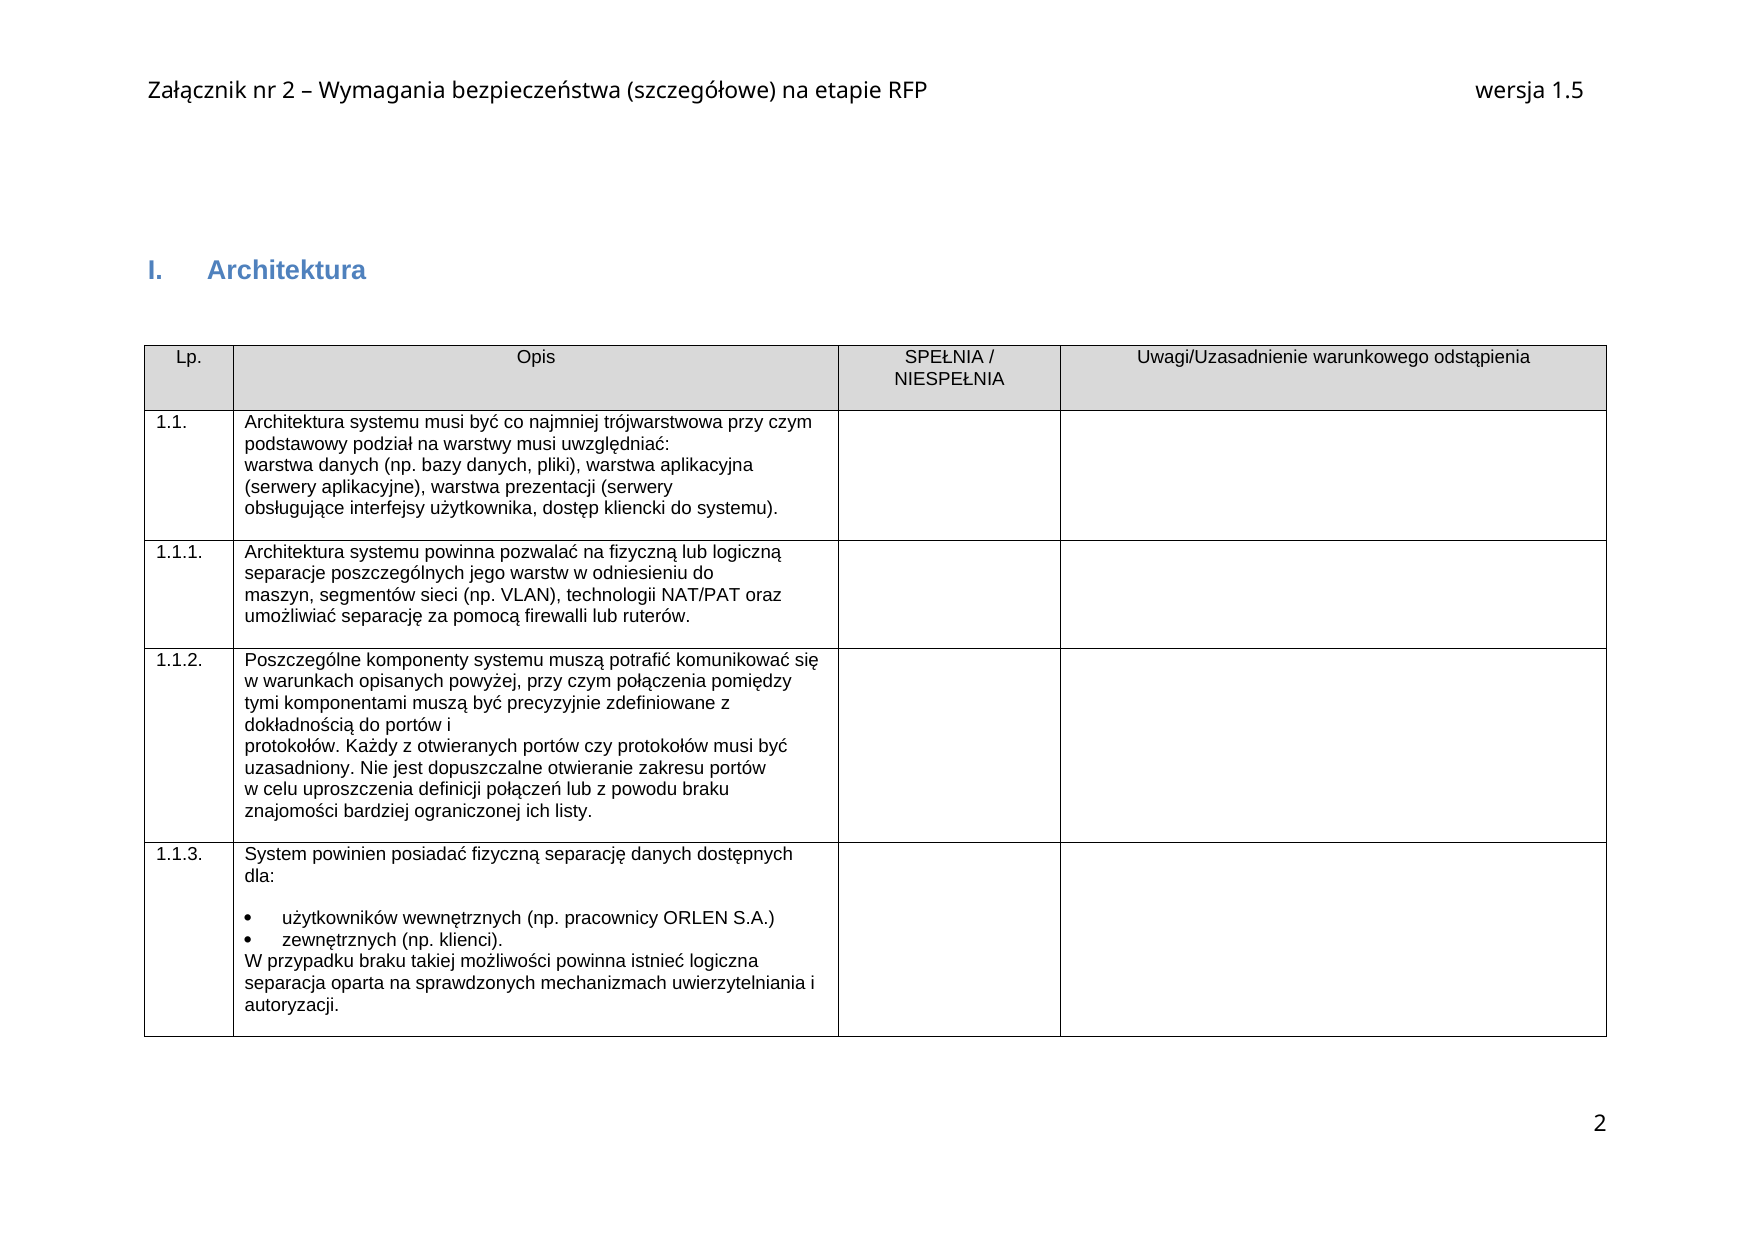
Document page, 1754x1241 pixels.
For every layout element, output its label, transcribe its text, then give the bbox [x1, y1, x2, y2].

table_cell System powinien posiadać fizyczną separację danych dostępnych dla: użytkowników wewnętrznych (np. pracownicy ORLEN S.A.) zewnętrznych (np. klienci). W przypadku braku takiej możliwości powinna istnieć logiczna separacja oparta na sprawdzonych mechanizmach uwierzytelniania i autoryzacji. [234, 843, 838, 1036]
table_header Opis [234, 346, 838, 410]
table_cell Poszczególne komponenty systemu muszą potrafić komunikować się w warunkach opisanych powyżej, przy czym połączenia pomiędzy tymi komponentami muszą być precyzyjnie zdefiniowane z dokładnością do portów i protokołów. Każdy z otwieranych portów czy protokołów musi być uzasadniony. Nie jest dopuszczalne otwieranie zakresu portów w celu uproszczenia definicji połączeń lub z powodu braku znajomości bardziej ograniczonej ich listy. [234, 649, 838, 842]
table_cell [839, 649, 1060, 842]
table_cell [145, 411, 233, 539]
table_cell Architektura systemu musi być co najmniej trójwarstwowa przy czym podstawowy podział na warstwy musi uwzględniać: warstwa danych (np. bazy danych, pliki), warstwa aplikacyjna (serwery aplikacyjne), warstwa prezentacji (serwery obsługujące interfejsy użytkownika, dostęp kliencki do systemu). [234, 411, 838, 539]
table_cell Architektura systemu powinna pozwalać na fizyczną lub logiczną separacje poszczególnych jego warstw w odniesieniu do maszyn, segmentów sieci (np. VLAN), technologii NAT/PAT oraz umożliwiać separację za pomocą firewalli lub ruterów. [234, 541, 838, 648]
table_cell [1061, 843, 1606, 1036]
table_header SPEŁNIA / NIESPEŁNIA [839, 346, 1060, 410]
table_cell [839, 411, 1060, 539]
table_cell [1061, 541, 1606, 648]
table_cell [145, 843, 233, 1036]
table_cell [145, 649, 233, 842]
table_cell [839, 541, 1060, 648]
table_cell [1061, 649, 1606, 842]
table_cell [1061, 411, 1606, 539]
table_header Uwagi/Uzasadnienie warunkowego odstąpienia [1061, 346, 1606, 410]
table_cell [145, 541, 233, 648]
subtitle Architektura [148, 254, 1606, 285]
table_header Lp. [145, 346, 233, 410]
table_cell [839, 843, 1060, 1036]
